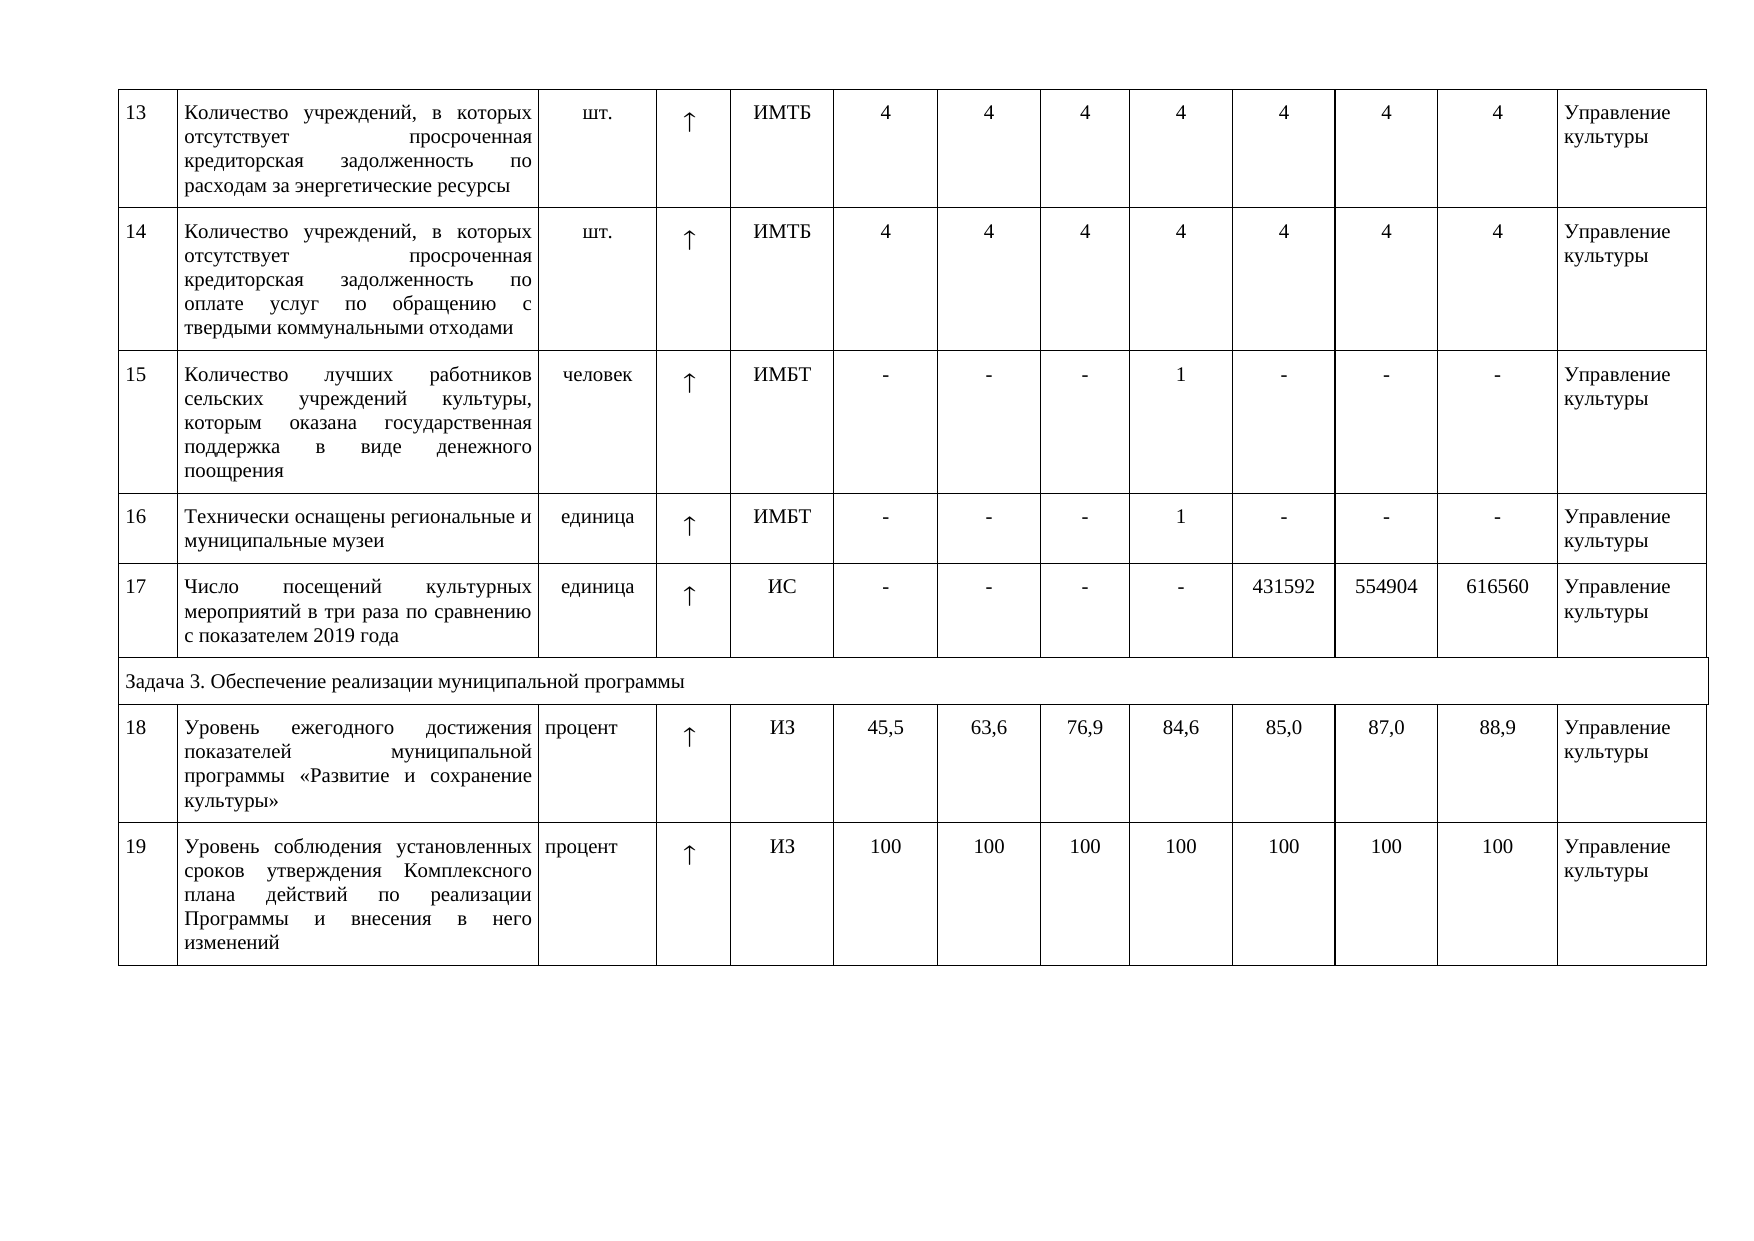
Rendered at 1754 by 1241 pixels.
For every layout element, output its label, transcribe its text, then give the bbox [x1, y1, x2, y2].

table_cell [657, 564, 730, 657]
table_cell - [1336, 351, 1437, 492]
table_cell 431592 [1233, 564, 1334, 657]
table_cell Управление культуры [1558, 494, 1706, 563]
table_cell 14 [119, 208, 177, 350]
table_cell ИМТБ [731, 208, 833, 350]
table_cell 4 [1438, 208, 1557, 350]
table_cell 1 [1130, 351, 1232, 492]
table_cell 4 [1336, 208, 1437, 350]
table_cell - [1041, 564, 1129, 657]
table_cell 19 [119, 823, 177, 965]
table_cell единица [539, 564, 656, 657]
table_cell 554904 [1336, 564, 1437, 657]
table_cell - [1438, 351, 1557, 492]
table_cell 1 [1130, 494, 1232, 563]
table_cell 63,6 [938, 705, 1040, 822]
table_cell 4 [1336, 90, 1437, 207]
table_cell Управление культуры [1558, 705, 1706, 822]
table_cell 100 [1130, 823, 1232, 965]
table_cell Число посещений культурных мероприятий в три раза по сравнению с показателем 2019 года [178, 564, 538, 657]
table_cell ИМБТ [731, 494, 833, 563]
table_cell 4 [938, 90, 1040, 207]
table_cell 76,9 [1041, 705, 1129, 822]
table_cell 4 [1041, 90, 1129, 207]
table_cell 45,5 [834, 705, 937, 822]
table_cell ИМТБ [731, 90, 833, 207]
table_cell - [1233, 351, 1334, 492]
table_cell 616560 [1438, 564, 1557, 657]
table_cell 84,6 [1130, 705, 1232, 822]
table_cell процент [539, 705, 656, 822]
table_cell - [1041, 494, 1129, 563]
table_cell 4 [834, 208, 937, 350]
table_cell единица [539, 494, 656, 563]
table_cell 4 [1233, 90, 1334, 207]
table_cell [657, 351, 730, 492]
table_cell [657, 823, 730, 965]
table_cell 100 [834, 823, 937, 965]
table_cell 4 [1438, 90, 1557, 207]
table_cell - [834, 351, 937, 492]
table_cell 100 [1336, 823, 1437, 965]
table_cell ИМБТ [731, 351, 833, 492]
table_cell - [1336, 494, 1437, 563]
table_cell 85,0 [1233, 705, 1334, 822]
table_cell - [1233, 494, 1334, 563]
table_cell - [834, 494, 937, 563]
table_cell Задача 3. Обеспечение реализации муниципальной программы [119, 658, 1708, 704]
table_cell 100 [938, 823, 1040, 965]
table_cell 4 [1130, 90, 1232, 207]
table_cell - [938, 564, 1040, 657]
table_cell Управление культуры [1558, 351, 1706, 492]
table_cell 16 [119, 494, 177, 563]
table_cell Уровень соблюдения установленных сроков утверждения Комплексного плана действий по реализации Программы и внесения в него изменений [178, 823, 538, 965]
table_cell - [1130, 564, 1232, 657]
table_cell Уровень ежегодного достижения показателей муниципальной программы «Развитие и сохранение культуры» [178, 705, 538, 822]
table_cell - [1438, 494, 1557, 563]
table_cell 4 [834, 90, 937, 207]
table_cell 4 [1041, 208, 1129, 350]
table_cell 18 [119, 705, 177, 822]
table_cell [657, 90, 730, 207]
table_cell 17 [119, 564, 177, 657]
table_cell 4 [1233, 208, 1334, 350]
table_cell человек [539, 351, 656, 492]
table_cell 4 [938, 208, 1040, 350]
table_cell ИС [731, 564, 833, 657]
table_cell 13 [119, 90, 177, 207]
table_cell [657, 494, 730, 563]
table_cell - [1041, 351, 1129, 492]
table_cell ИЗ [731, 823, 833, 965]
table_cell Управление культуры [1558, 823, 1706, 965]
table_cell [657, 705, 730, 822]
table_cell шт. [539, 90, 656, 207]
table_cell Количество учреждений, в которых отсутствует просроченная кредиторская задолженность по расходам за энергетические ресурсы [178, 90, 538, 207]
table_cell 15 [119, 351, 177, 492]
table_cell Управление культуры [1558, 90, 1706, 207]
table_cell ИЗ [731, 705, 833, 822]
table_cell Количество лучших работников сельских учреждений культуры, которым оказана государственная поддержка в виде денежного поощрения [178, 351, 538, 492]
table_cell Управление культуры [1558, 564, 1706, 657]
table_cell процент [539, 823, 656, 965]
table_cell 100 [1438, 823, 1557, 965]
table_cell 100 [1233, 823, 1334, 965]
table_cell 88,9 [1438, 705, 1557, 822]
table_cell Технически оснащены региональные и муниципальные музеи [178, 494, 538, 563]
table_cell - [938, 351, 1040, 492]
table_cell - [938, 494, 1040, 563]
table_cell 87,0 [1336, 705, 1437, 822]
table_cell 100 [1041, 823, 1129, 965]
table_cell - [834, 564, 937, 657]
table_cell 4 [1130, 208, 1232, 350]
table_cell [657, 208, 730, 350]
table_cell шт. [539, 208, 656, 350]
table_cell Управление культуры [1558, 208, 1706, 350]
table_cell Количество учреждений, в которых отсутствует просроченная кредиторская задолженность по оплате услуг по обращению с твердыми коммунальными отходами [178, 208, 538, 350]
